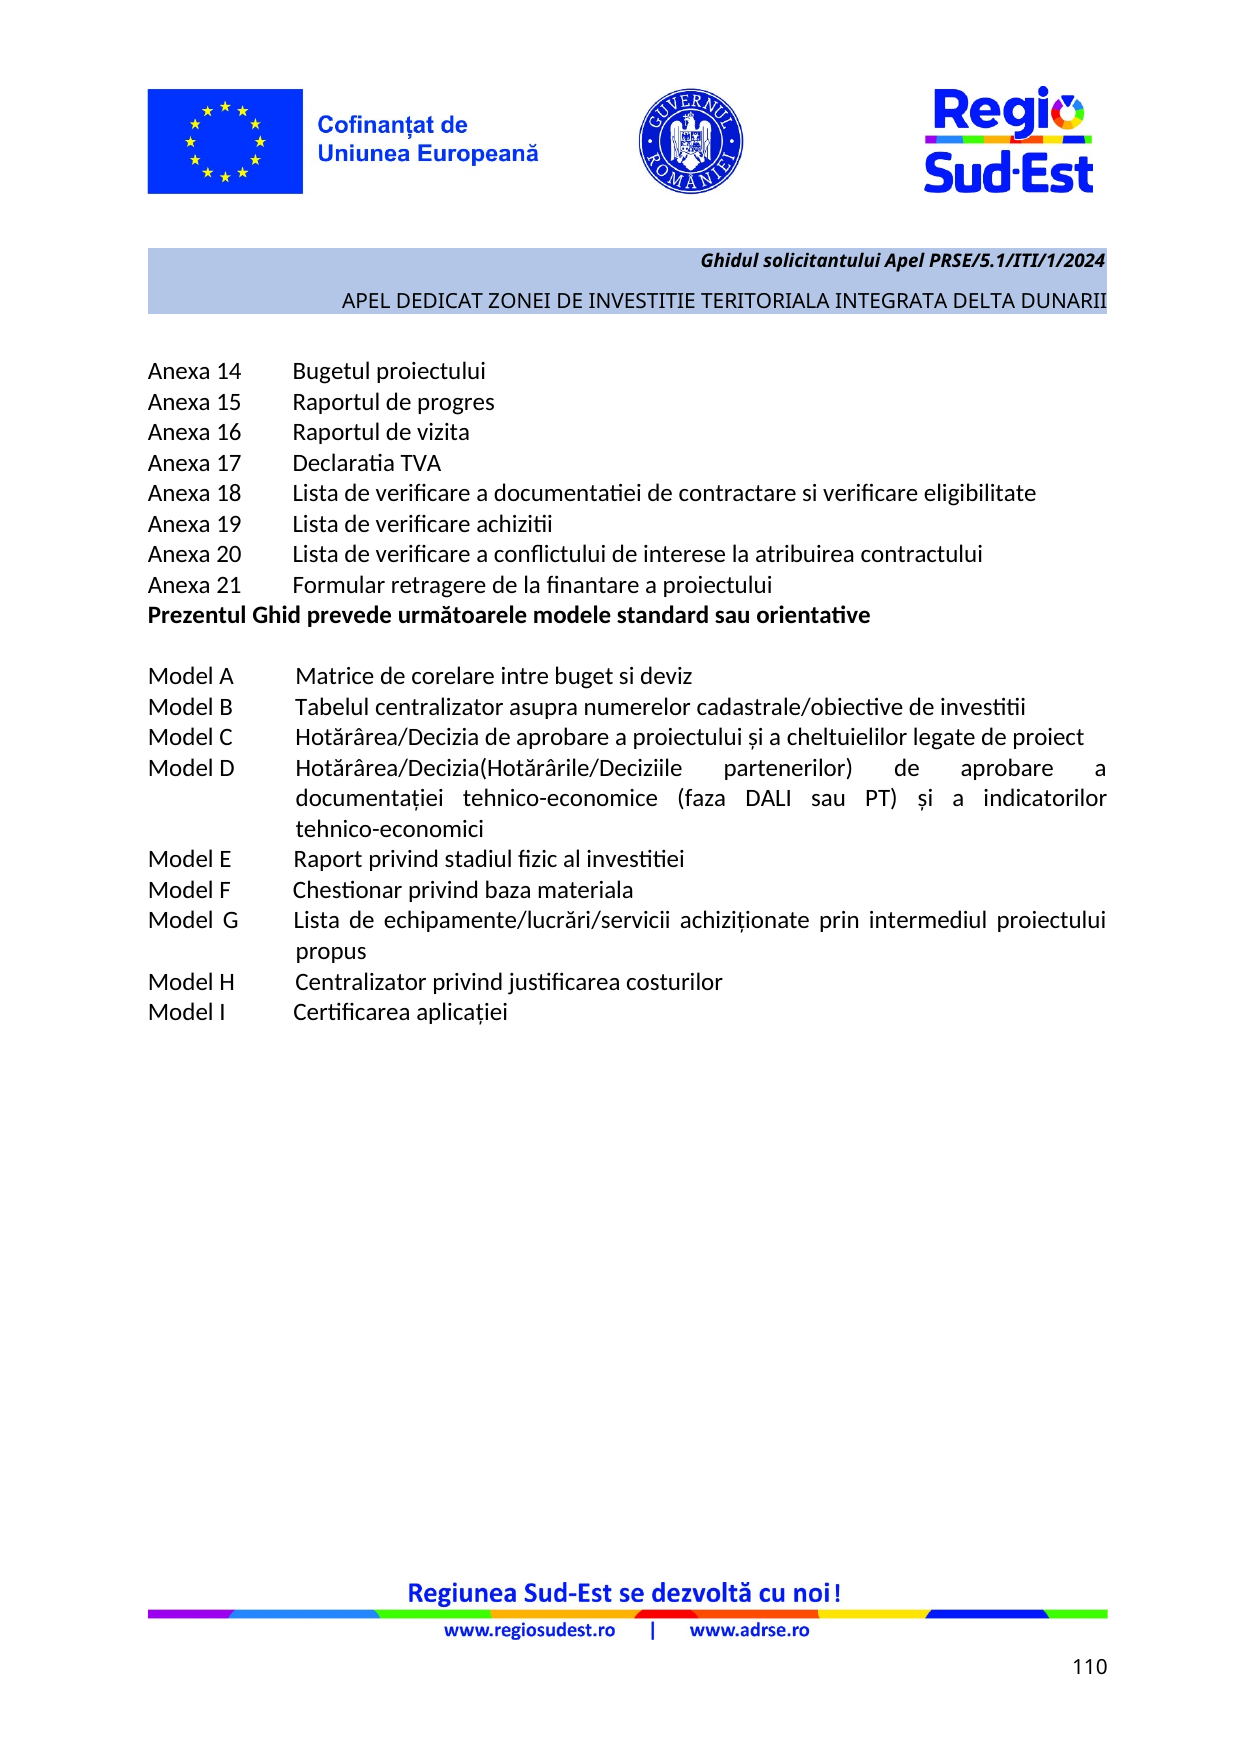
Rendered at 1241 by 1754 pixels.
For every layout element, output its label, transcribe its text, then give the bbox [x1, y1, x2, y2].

list Model I Certificarea aplicaţiei [148, 996, 1107, 1027]
list Model C Hotărârea/Decizia de aprobare a proiectului și a cheltuielilor legate de proiect [148, 721, 1107, 752]
picture [147, 86, 1093, 195]
picture [147, 1582, 1108, 1640]
list Anexa 14 Bugetul proiectului [148, 355, 1107, 386]
list Prezentul Ghid prevede următoarele modele standard sau orientative [148, 599, 1107, 630]
list Anexa 16 Raportul de vizita [148, 416, 1107, 447]
list Model B Tabelul centralizator asupra numerelor cadastrale/obiective de investitii [148, 691, 1107, 721]
list Anexa 18 Lista de verificare a documentatiei de contractare si verificare eligibilitate [148, 477, 1107, 508]
list Anexa 19 Lista de verificare achizitii [148, 508, 1107, 538]
list Model E Raport privind stadiul fizic al investitiei [148, 843, 1107, 874]
list Anexa 21 Formular retragere de la finantare a proiectului [148, 569, 1107, 599]
list Model H Centralizator privind justificarea costurilor [148, 966, 1107, 996]
list Model A Matrice de corelare intre buget si deviz [148, 660, 1107, 691]
list Anexa 20 Lista de verificare a conflictului de interese la atribuirea contractului [148, 538, 1107, 569]
list Anexa 15 Raportul de progres [148, 386, 1107, 416]
list Model D Hotărârea/Decizia(Hotărârile/Deciziile partenerilor) de aprobare a documentaţiei tehnico-economice (faza DALI sau PT) şi a indicatorilor tehnico-economici [148, 752, 1107, 843]
list Anexa 17 Declaratia TVA [148, 447, 1107, 477]
list Model G Lista de echipamente/lucrări/servicii achiziționate prin intermediul proiectului propus [148, 904, 1107, 966]
list Model F Chestionar privind baza materiala [148, 874, 1107, 904]
